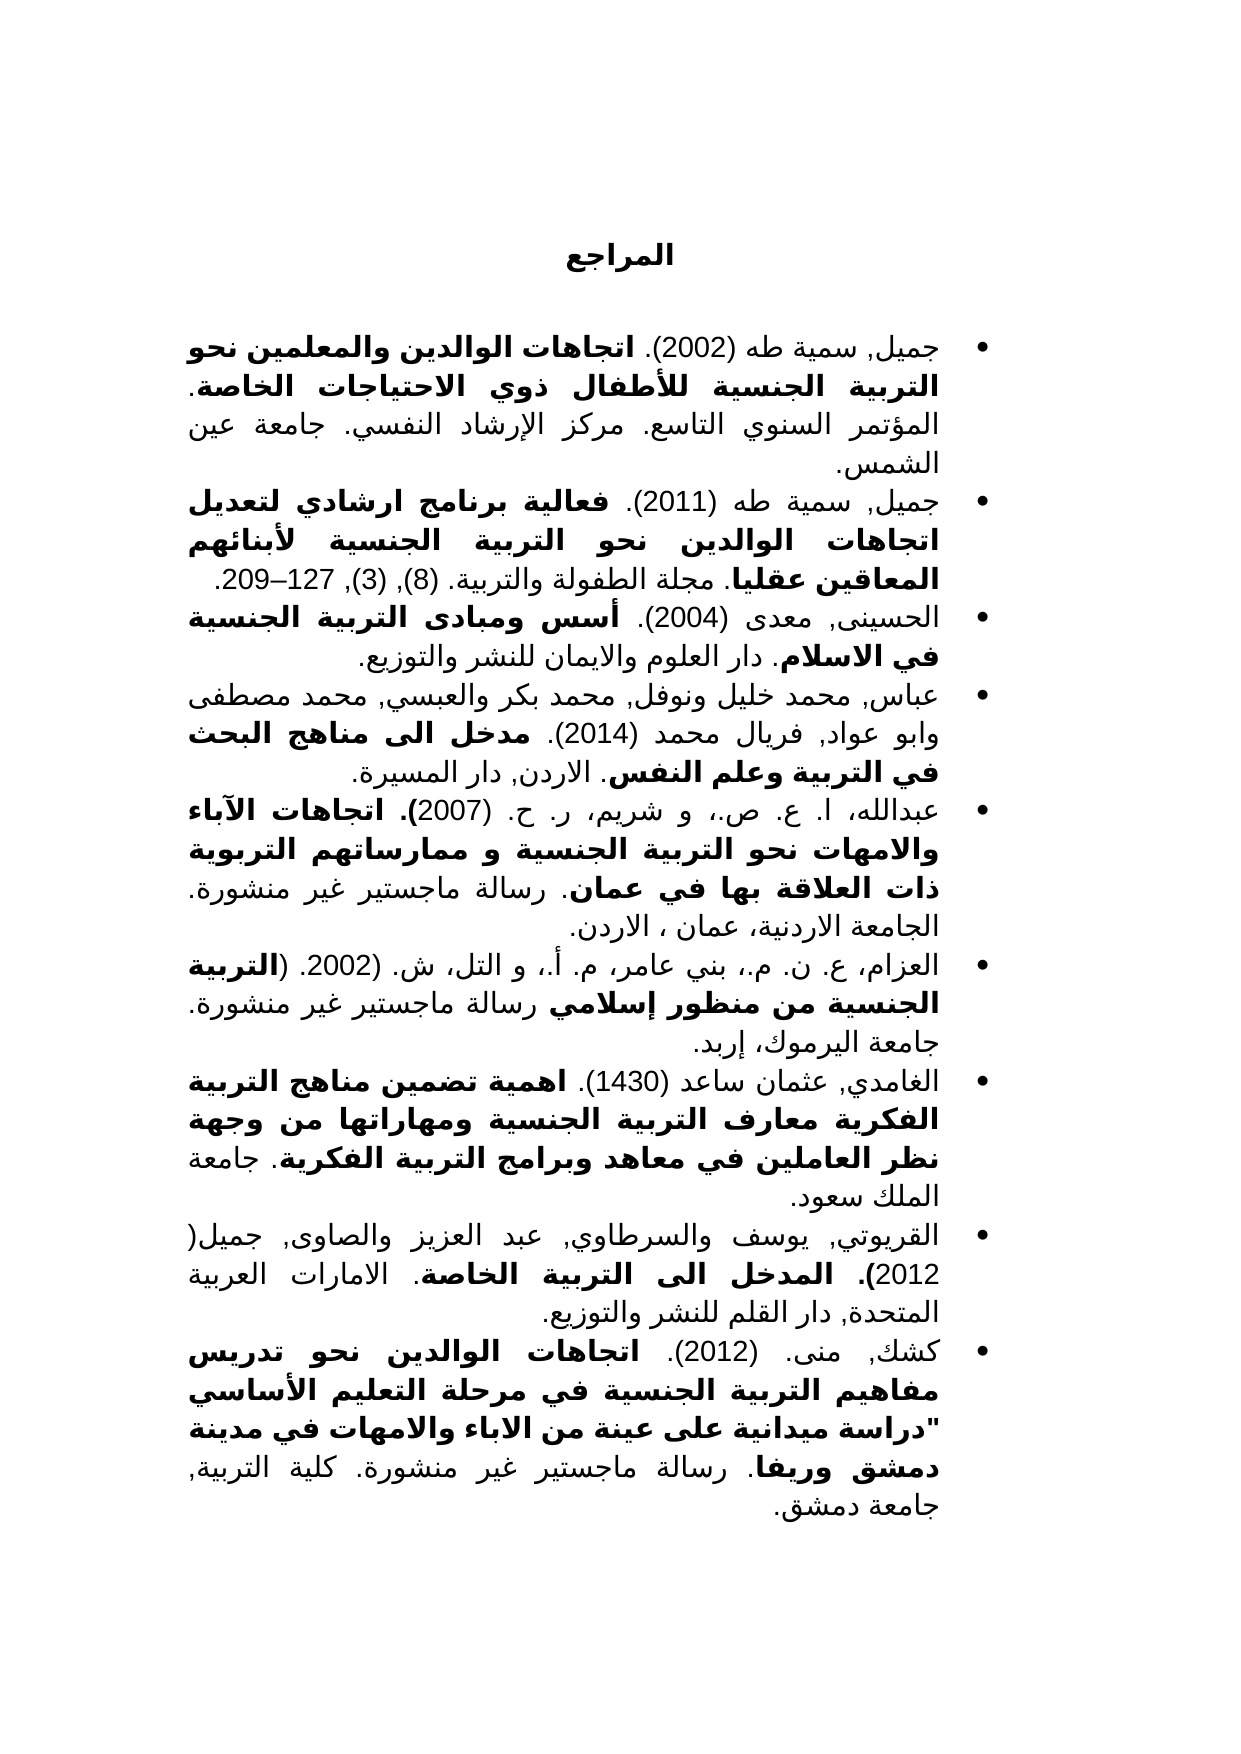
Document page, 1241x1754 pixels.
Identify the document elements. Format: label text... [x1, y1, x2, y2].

list الحسينى, معدى (2004). أسس ومبادى التربية الجنسية في الاسلام. دار العلوم والايمان للنشر والتوزيع. [187, 600, 978, 673]
list عبدالله، ا. ع. ص.، و شريم، ر. ح. (2007). اتجاهات الآباء والامهات نحو التربية الجنسية و ممارساتهم التربوية ذات العلاقة بها في عمان. رسالة ماجستير غير منشورة. الجامعة الاردنية، عمان ، الاردن. [187, 793, 978, 943]
list كشك, منى. (2012). اتجاهات الوالدين نحو تدريس مفاهيم التربية الجنسية في مرحلة التعليم الأساسي "دراسة ميدانية على عينة من الاباء والامهات في مدينة دمشق وريفا. رسالة ماجستير غير منشورة. كلية التربية, جامعة دمشق. [187, 1334, 978, 1522]
subtitle المراجع [187, 238, 1053, 272]
list جميل, سمية طه (2011). فعالية برنامج ارشادي لتعديل اتجاهات الوالدين نحو التربية الجنسية لأبنائهم المعاقين عقليا. مجلة الطفولة والتربية. (8), (3), 127–209. [187, 484, 978, 595]
list عباس, محمد خليل ونوفل, محمد بكر والعبسي, محمد مصطفى وابو عواد, فريال محمد (2014). مدخل الى مناهج البحث في التربية وعلم النفس. الاردن, دار المسيرة. [187, 678, 978, 788]
list الغامدي, عثمان ساعد (1430). اهمية تضمين مناهج التربية الفكرية معارف التربية الجنسية ومهاراتها من وجهة نظر العاملين في معاهد وبرامج التربية الفكرية. جامعة الملك سعود. [187, 1064, 978, 1213]
list جميل, سمية طه (2002). اتجاهات الوالدين والمعلمين نحو التربية الجنسية للأطفال ذوي الاحتياجات الخاصة. المؤتمر السنوي التاسع. مركز الإرشاد النفسي. جامعة عين الشمس. [187, 330, 978, 479]
list العزام، ع. ن. م.، بني عامر، م. أ.، و التل، ش. (2002. (التربية الجنسية من منظور إسلامي رسالة ماجستير غير منشورة. جامعة اليرموك، إربد. [187, 948, 978, 1059]
list القريوتي, يوسف والسرطاوي, عبد العزيز والصاوى, جميل(2012). المدخل الى التربية الخاصة. الامارات العربية المتحدة, دار القلم للنشر والتوزيع. [187, 1218, 978, 1329]
